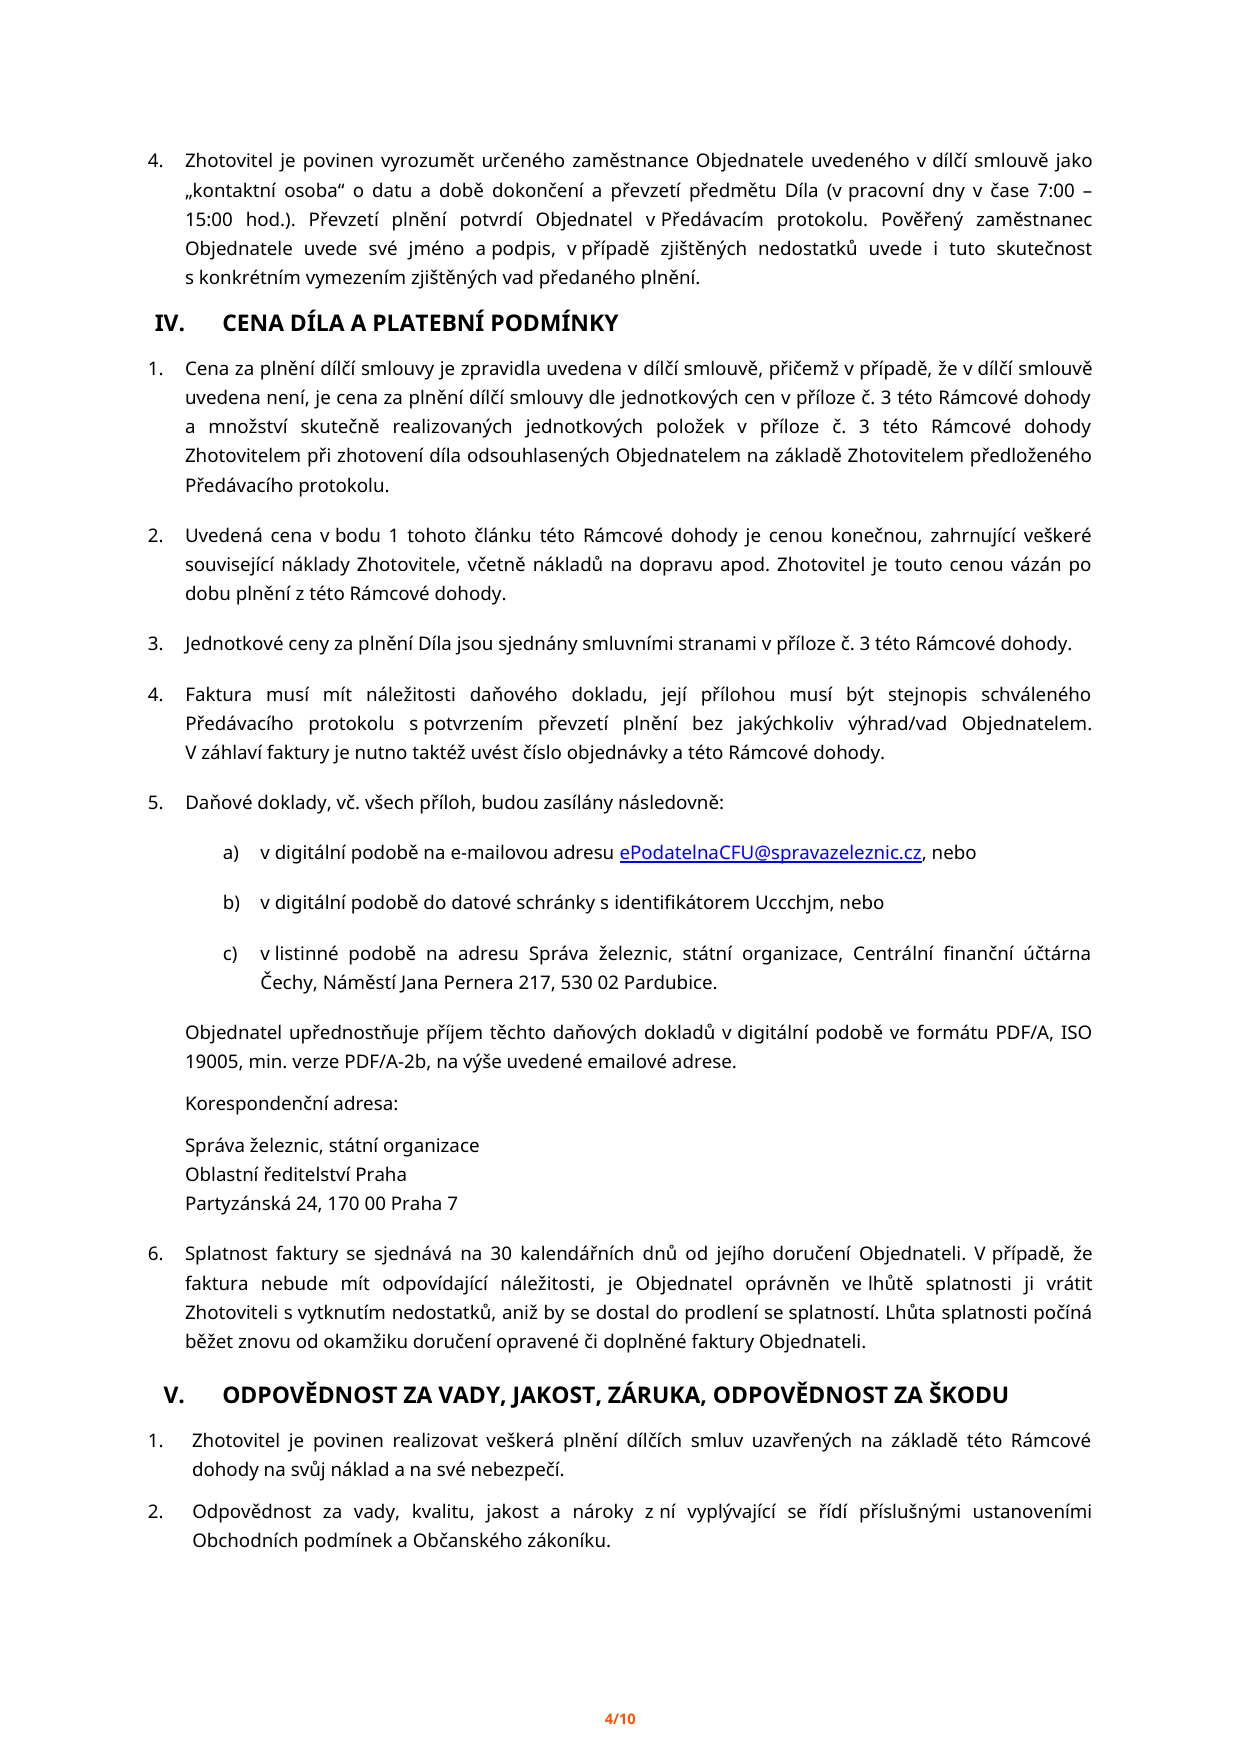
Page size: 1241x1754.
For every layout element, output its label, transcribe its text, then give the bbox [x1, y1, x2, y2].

list ODPOVĚDNOST ZA VADY, JAKOST, ZÁRUKA, ODPOVĚDNOST ZA ŠKODU [185, 1378, 1093, 1410]
list Cena za plnění dílčí smlouvy je zpravidla uvedena v dílčí smlouvě, přičemž v případě, že v dílčí smlouvě uvedena není, je cena za plnění dílčí smlouvy dle jednotkových cen v příloze č. 3 této Rámcové dohody a množství skutečně realizovaných jednotkových položek v příloze č. 3 této Rámcové dohody Zhotovitelem při zhotovení díla odsouhlasených Objednatelem na základě Zhotovitelem předloženého Předávacího protokolu. [148, 355, 1093, 497]
list Faktura musí mít náležitosti daňového dokladu, její přílohou musí být stejnopis schváleného Předávacího protokolu s potvrzením převzetí plnění bez jakýchkoliv výhrad/vad Objednatelem. V záhlaví faktury je nutno taktéž uvést číslo objednávky a této Rámcové dohody. [148, 681, 1093, 765]
text Partyzánská 24, 170 00 Praha 7 [185, 1191, 1093, 1216]
list v digitální podobě do datové schránky s identifikátorem Uccchjm, nebo [223, 890, 1093, 915]
list CENA DÍLA A PLATEBNÍ PODMÍNKY [185, 306, 1093, 338]
list Jednotkové ceny za plnění Díla jsou sjednány smluvními stranami v příloze č. 3 této Rámcové dohody. [148, 631, 1093, 656]
text Správa železnic, státní organizace [185, 1132, 1093, 1157]
list Uvedená cena v bodu 1 tohoto článku této Rámcové dohody je cenou konečnou, zahrnující veškeré související náklady Zhotovitele, včetně nákladů na dopravu apod. Zhotovitel je touto cenou vázán po dobu plnění z této Rámcové dohody. [148, 522, 1093, 606]
text Zhotovitel je povinen vyrozumět určeného zaměstnance Objednatele uvedeného v dílčí smlouvě jako „kontaktní osoba“ o datu a době dokončení a převzetí předmětu Díla (v pracovní dny v čase 7:00 – 15:00 hod.). Převzetí plnění potvrdí Objednatel v Předávacím protokolu. Pověřený zaměstnanec Objednatele uvede své jméno a podpis, v případě zjištěných nedostatků uvede i tuto skutečnost s konkrétním vymezením zjištěných vad předaného plnění. [148, 148, 1093, 290]
text Korespondenční adresa: [185, 1090, 1093, 1116]
list v digitální podobě na e-mailovou adresu ePodatelnaCFU@spravazeleznic.cz, nebo [223, 839, 1093, 865]
text Oblastní ředitelství Praha [185, 1161, 1093, 1187]
list Odpovědnost za vady, kvalitu, jakost a nároky z ní vyplývající se řídí příslušnými ustanoveními Obchodních podmínek a Občanského zákoníku. [148, 1498, 1093, 1553]
list Daňové doklady, vč. všech příloh, budou zasílány následovně: [148, 789, 1093, 815]
list Splatnost faktury se sjednává na 30 kalendářních dnů od jejího doručení Objednateli. V případě, že faktura nebude mít odpovídající náležitosti, je Objednatel oprávněn ve lhůtě splatnosti ji vrátit Zhotoviteli s vytknutím nedostatků, aniž by se dostal do prodlení se splatností. Lhůta splatnosti počíná běžet znovu od okamžiku doručení opravené či doplněné faktury Objednateli. [148, 1241, 1093, 1354]
text Objednatel upřednostňuje příjem těchto daňových dokladů v digitální podobě ve formátu PDF/A, ISO 19005, min. verze PDF/A-2b, na výše uvedené emailové adrese. [185, 1019, 1093, 1074]
list v listinné podobě na adresu Správa železnic, státní organizace, Centrální finanční účtárna Čechy, Náměstí Jana Pernera 217, 530 02 Pardubice. [223, 940, 1093, 994]
list Zhotovitel je povinen realizovat veškerá plnění dílčích smluv uzavřených na základě této Rámcové dohody na svůj náklad a na své nebezpečí. [148, 1427, 1093, 1482]
